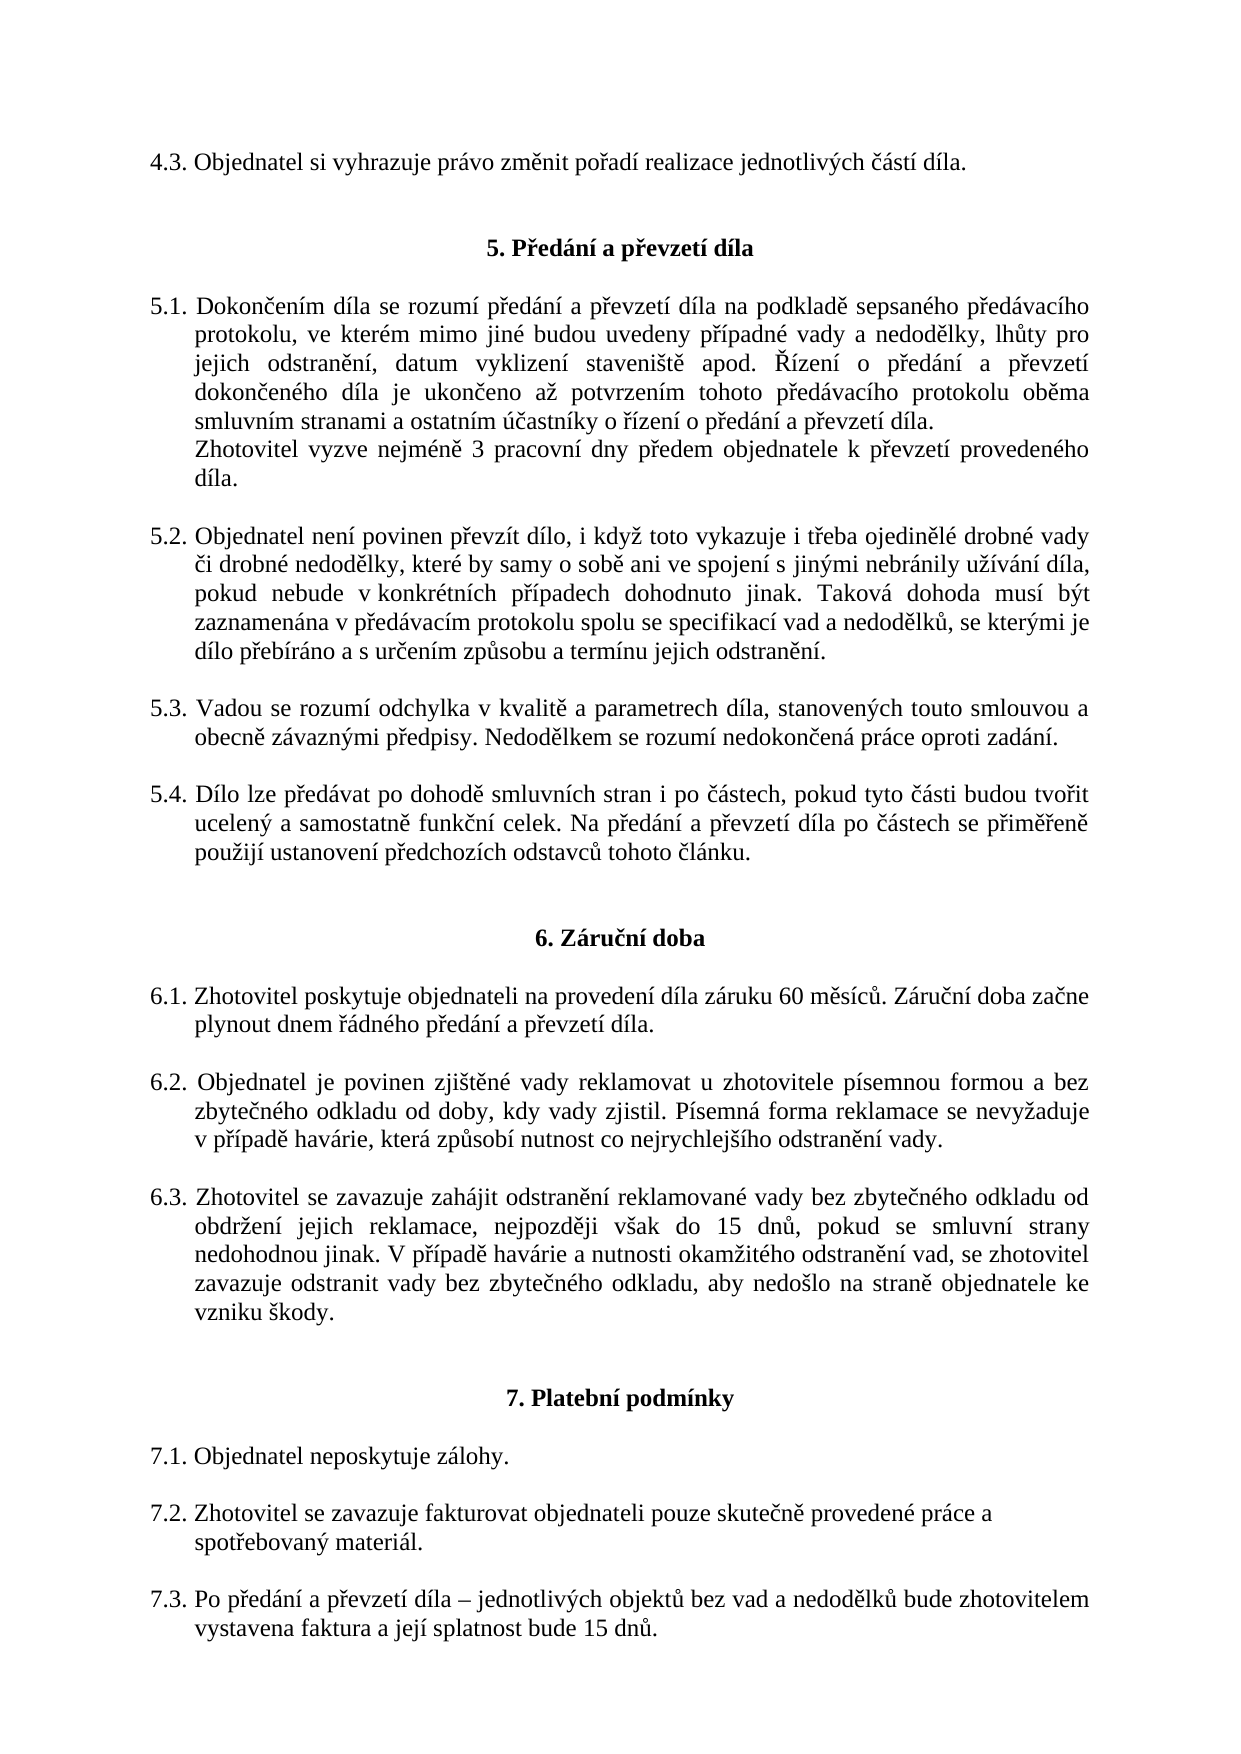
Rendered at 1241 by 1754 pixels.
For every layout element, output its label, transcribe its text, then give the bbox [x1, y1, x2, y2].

text 4.3. Objednatel si vyhrazuje právo změnit pořadí realizace jednotlivých částí díla. [150, 147, 1090, 176]
text Zhotovitel vyzve nejméně 3 pracovní dny předem objednatele k převzetí provedeného díla. [194, 434, 1090, 492]
text 6.3. Zhotovitel se zavazuje zahájit odstranění reklamované vady bez zbytečného odkladu od obdržení jejich reklamace, nejpozději však do 15 dnů, pokud se smluvní strany nedohodnou jinak. V případě havárie a nutnosti okamžitého odstranění vad, se zhotovitel zavazuje odstranit vady bez zbytečného odkladu, aby nedošlo na straně objednatele ke vzniku škody. [150, 1182, 1090, 1326]
text 7.2. Zhotovitel se zavazuje fakturovat objednateli pouze skutečně provedené práce a spotřebovaný materiál. [150, 1498, 1090, 1556]
text 7.1. Objednatel neposkytuje zálohy. [150, 1441, 1090, 1469]
text 7.3. Po předání a převzetí díla – jednotlivých objektů bez vad a nedodělků bude zhotovitelem vystavena faktura a její splatnost bude 15 dnů. [150, 1584, 1090, 1642]
text 5.3. Vadou se rozumí odchylka v kvalitě a parametrech díla, stanovených touto smlouvou a obecně závaznými předpisy. Nedodělkem se rozumí nedokončená práce oproti zadání. [150, 693, 1090, 751]
text 5. Předání a převzetí díla [150, 233, 1090, 262]
text 7. Platební podmínky [150, 1383, 1090, 1412]
text 6.2. Objednatel je povinen zjištěné vady reklamovat u zhotovitele písemnou formou a bez zbytečného odkladu od doby, kdy vady zjistil. Písemná forma reklamace se nevyžaduje v případě havárie, která způsobí nutnost co nejrychlejšího odstranění vady. [150, 1067, 1090, 1153]
text 6. Záruční doba [150, 923, 1090, 952]
text 5.2. Objednatel není povinen převzít dílo, i když toto vykazuje i třeba ojedinělé drobné vady či drobné nedodělky, které by samy o sobě ani ve spojení s jinými nebránily užívání díla, pokud nebude v konkrétních případech dohodnuto jinak. Taková dohoda musí být zaznamenána v předávacím protokolu spolu se specifikací vad a nedodělků, se kterými je dílo přebíráno a s určením způsobu a termínu jejich odstranění. [150, 521, 1090, 664]
text 6.1. Zhotovitel poskytuje objednateli na provedení díla záruku 60 měsíců. Záruční doba začne plynout dnem řádného předání a převzetí díla. [150, 981, 1090, 1038]
text 5.4. Dílo lze předávat po dohodě smluvních stran i po částech, pokud tyto části budou tvořit ucelený a samostatně funkční celek. Na předání a převzetí díla po částech se přiměřeně použijí ustanovení předchozích odstavců tohoto článku. [150, 779, 1090, 866]
text 5.1. Dokončením díla se rozumí předání a převzetí díla na podkladě sepsaného předávacího protokolu, ve kterém mimo jiné budou uvedeny případné vady a nedodělky, lhůty pro jejich odstranění, datum vyklizení staveniště apod. Řízení o předání a převzetí dokončeného díla je ukončeno až potvrzením tohoto předávacího protokolu oběma smluvním stranami a ostatním účastníky o řízení o předání a převzetí díla. [150, 291, 1090, 434]
